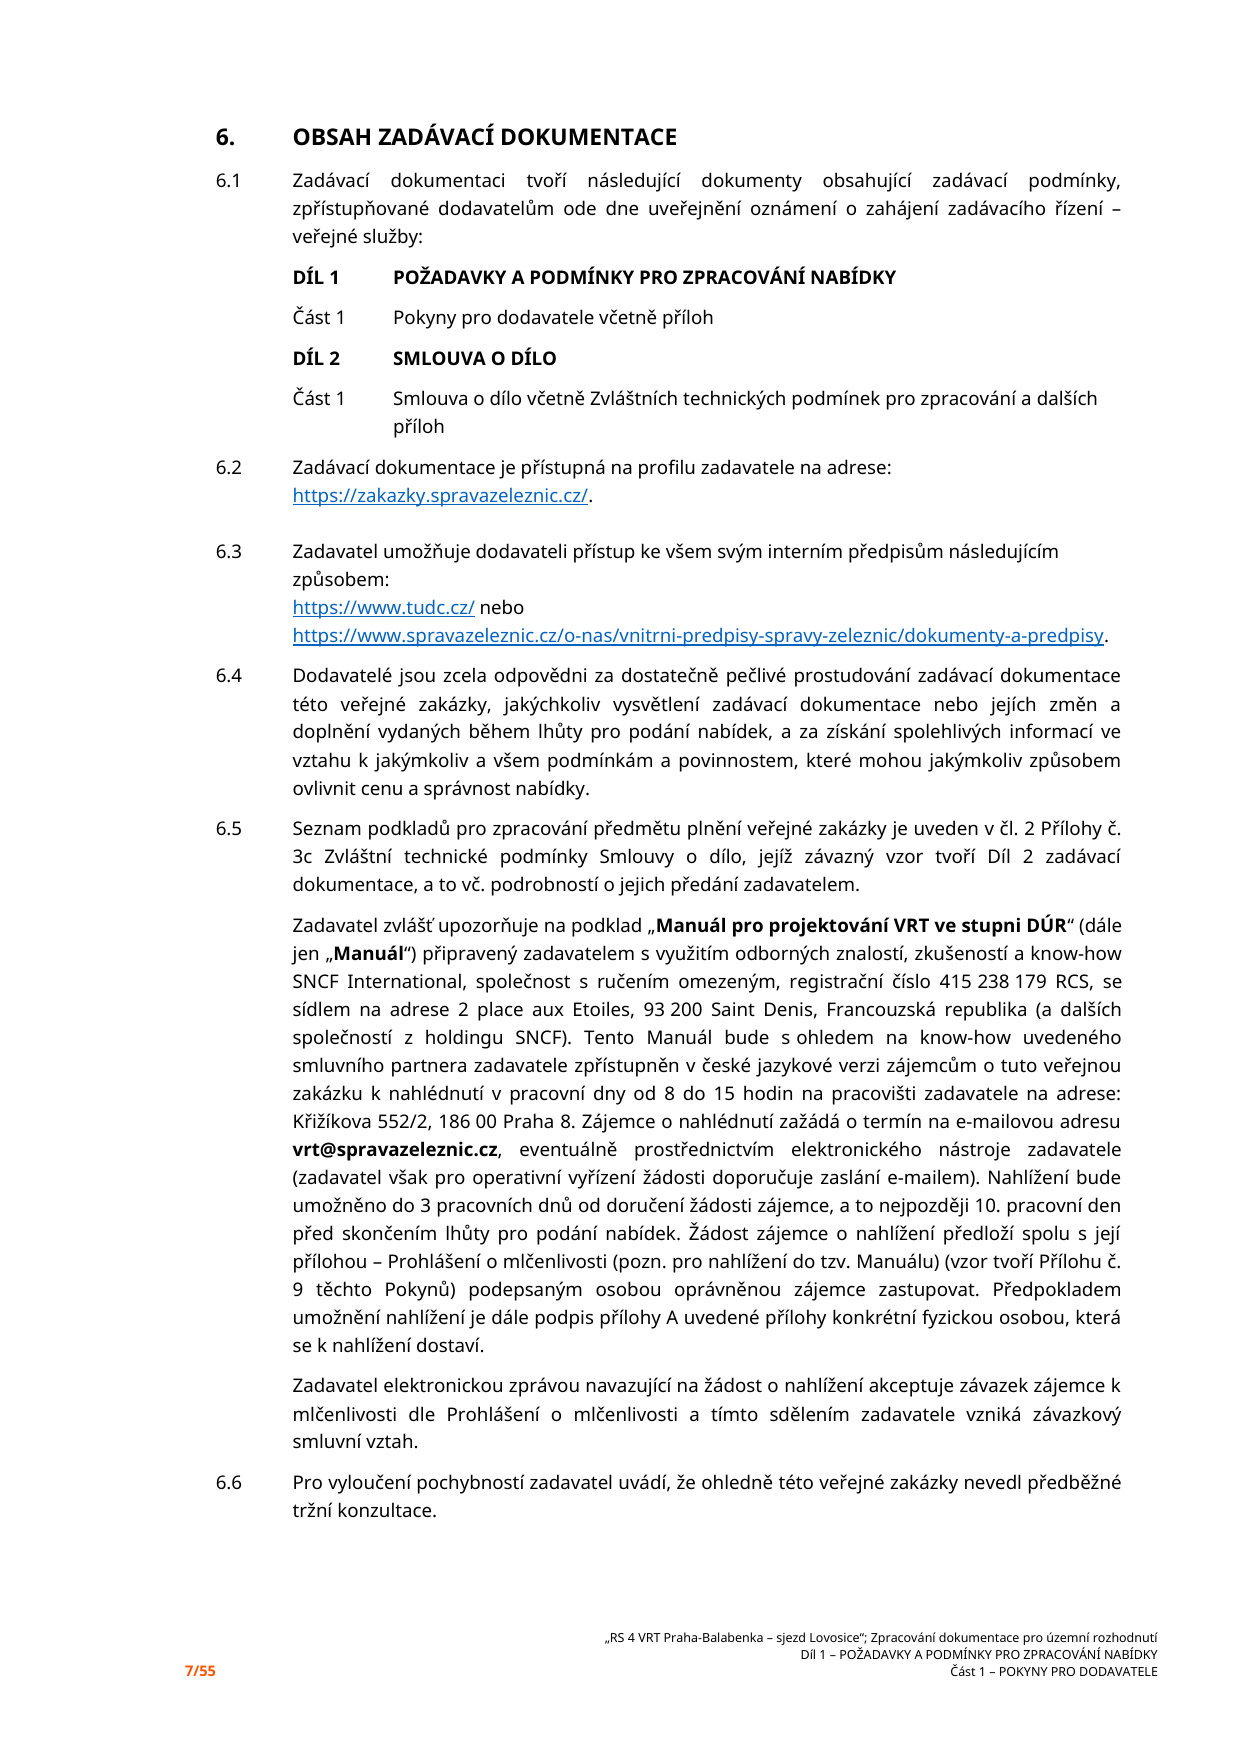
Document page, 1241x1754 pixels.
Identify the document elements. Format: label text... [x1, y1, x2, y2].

list https://zakazky.spravazeleznic.cz/. [292, 482, 1122, 508]
text https://www.spravazeleznic.cz/o-nas/vnitrni-predpisy-spravy-zeleznic/dokumenty-a-predpisy. [292, 622, 1122, 648]
text Dodavatelé jsou zcela odpovědni za dostatečně pečlivé prostudování zadávací dokumentace této veřejné zakázky, jakýchkoliv vysvětlení zadávací dokumentace nebo jejích změn a doplnění vydaných během lhůty pro podání nabídek, a za získání spolehlivých informací ve vztahu k jakýmkoliv a všem podmínkám a povinnostem, které mohou jakýmkoliv způsobem ovlivnit cenu a správnost nabídky. [216, 663, 1122, 800]
text DÍL 1 POŽADAVKY A PODMÍNKY PRO ZPRACOVÁNÍ NABÍDKY [292, 264, 1122, 289]
text Část 1 Smlouva o dílo včetně Zvláštních technických podmínek pro zpracování a dalších příloh [292, 386, 1122, 439]
text Zadávací dokumentaci tvoří následující dokumenty obsahující zadávací podmínky, zpřístupňované dodavatelům ode dne uveřejnění oznámení o zahájení zadávacího řízení – veřejné služby: [216, 167, 1122, 249]
text Část 1 Pokyny pro dodavatele včetně příloh [292, 304, 1122, 330]
text OBSAH ZADÁVACÍ DOKUMENTACE [216, 121, 1122, 152]
text DÍL 2 SMLOUVA O DÍLO [292, 345, 1122, 371]
list Zadavatel elektronickou zprávou navazující na žádost o nahlížení akceptuje závazek zájemce k mlčenlivosti dle Prohlášení o mlčenlivosti a tímto sdělením zadavatele vzniká závazkový smluvní vztah. [292, 1373, 1122, 1454]
list Zadavatel zvlášť upozorňuje na podklad „Manuál pro projektování VRT ve stupni DÚR“ (dále jen „Manuál“) připravený zadavatelem s využitím odborných znalostí, zkušeností a know-how SNCF International, společnost s ručením omezeným, registrační číslo 415 238 179 RCS, se sídlem na adrese 2 place aux Etoiles, 93 200 Saint Denis, Francouzská republika (a dalších společností z holdingu SNCF). Tento Manuál bude s ohledem na know-how uvedeného smluvního partnera zadavatele zpřístupněn v české jazykové verzi zájemcům o tuto veřejnou zakázku k nahlédnutí v pracovní dny od 8 do 15 hodin na pracovišti zadavatele na adrese: Křižíkova 552/2, 186 00 Praha 8. Zájemce o nahlédnutí zažádá o termín na e-mailovou adresu vrt@spravazeleznic.cz, eventuálně prostřednictvím elektronického nástroje zadavatele (zadavatel však pro operativní vyřízení žádosti doporučuje zaslání e-mailem). Nahlížení bude umožněno do 3 pracovních dnů od doručení žádosti zájemce, a to nejpozději 10. pracovní den před skončením lhůty pro podání nabídek. Žádost zájemce o nahlížení předloží spolu s její přílohou – Prohlášení o mlčenlivosti (pozn. pro nahlížení do tzv. Manuálu) (vzor tvoří Přílohu č. 9 těchto Pokynů) podepsaným osobou oprávněnou zájemce zastupovat. Předpokladem umožnění nahlížení je dále podpis přílohy A uvedené přílohy konkrétní fyzickou osobou, která se k nahlížení dostaví. [292, 912, 1122, 1358]
text Seznam podkladů pro zpracování předmětu plnění veřejné zakázky je uveden v čl. 2 Přílohy č. 3c Zvláštní technické podmínky Smlouvy o dílo, jejíž závazný vzor tvoří Díl 2 zadávací dokumentace, a to vč. podrobností o jejich předání zadavatelem. [216, 815, 1122, 897]
text Zadávací dokumentace je přístupná na profilu zadavatele na adrese: [216, 454, 1122, 480]
text Zadavatel umožňuje dodavateli přístup ke všem svým interním předpisům následujícím způsobem: [216, 538, 1122, 592]
text https://www.tudc.cz/ nebo [292, 594, 1122, 620]
text Pro vyloučení pochybností zadavatel uvádí, že ohledně této veřejné zakázky nevedl předběžné tržní konzultace. [216, 1469, 1122, 1523]
